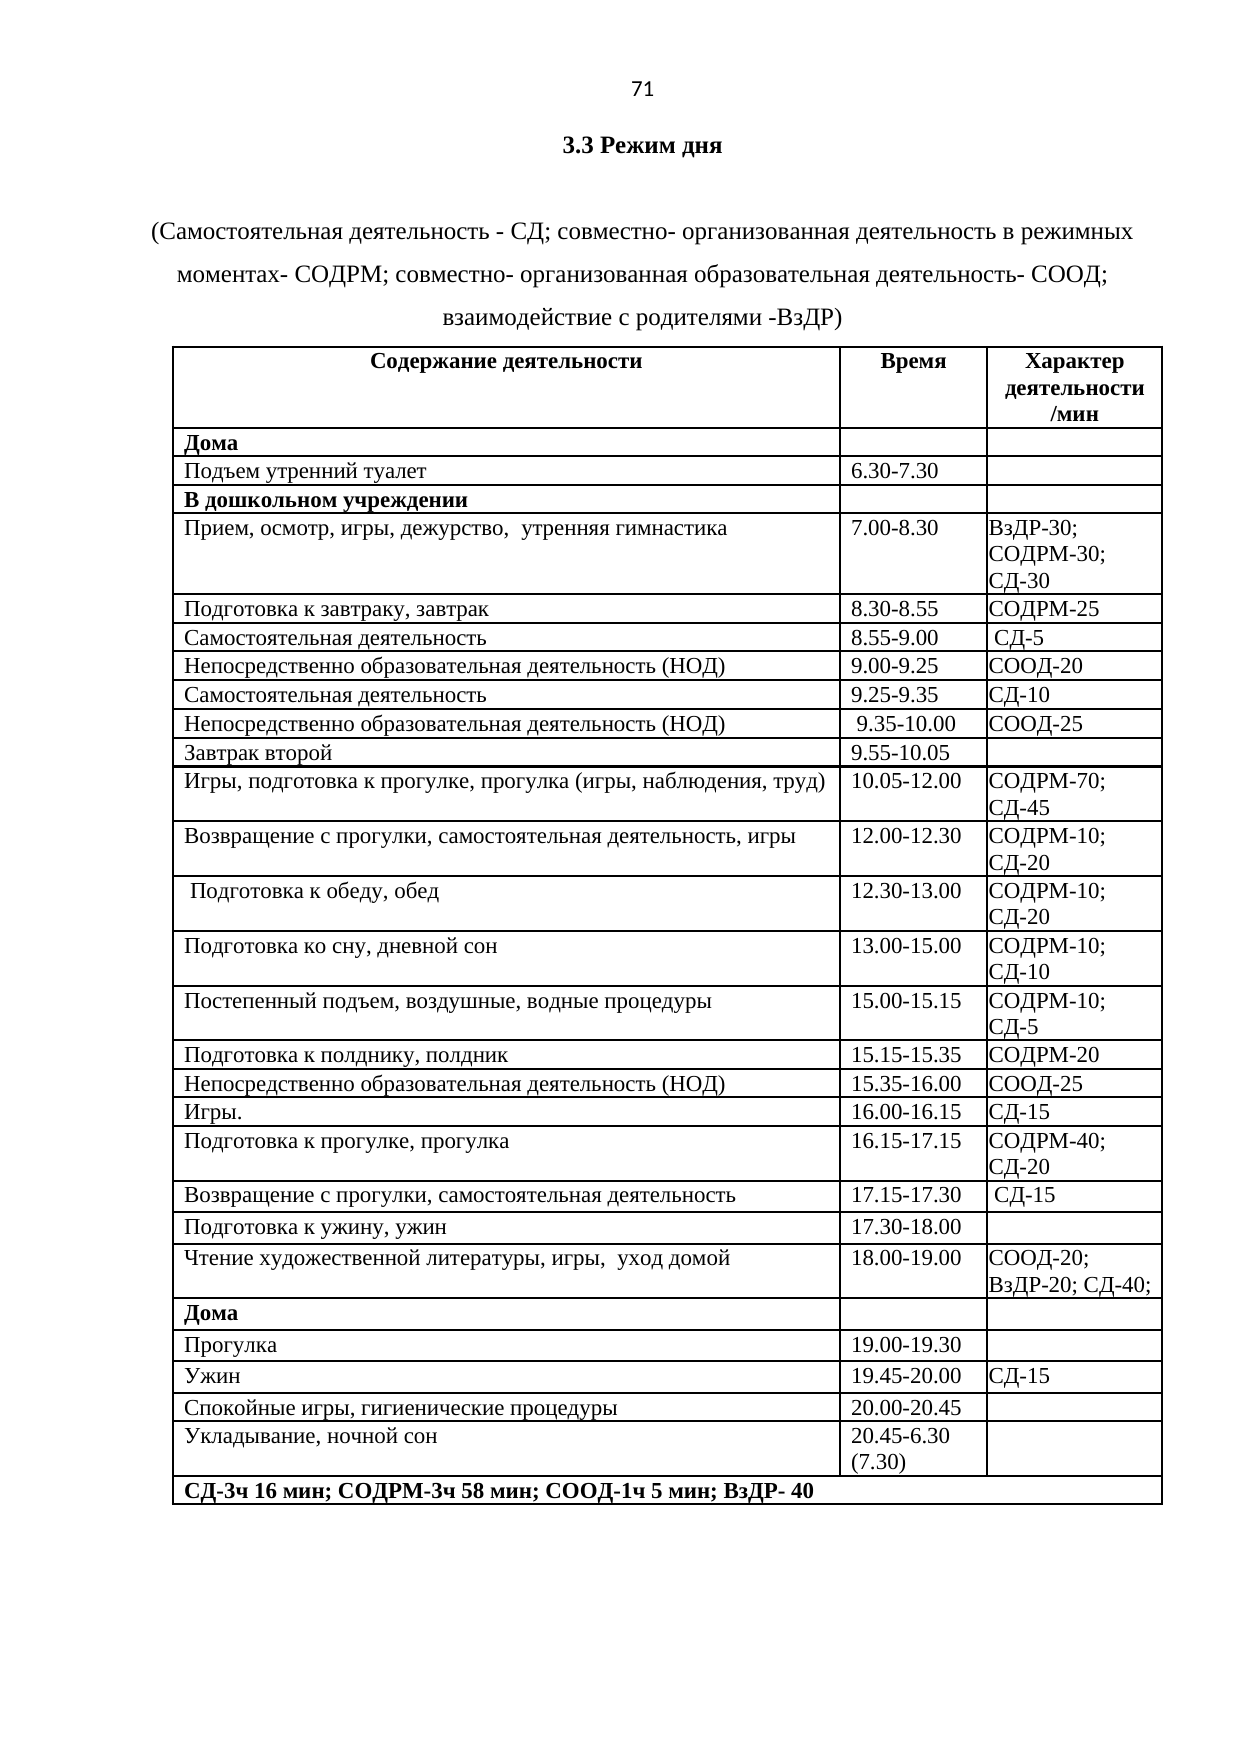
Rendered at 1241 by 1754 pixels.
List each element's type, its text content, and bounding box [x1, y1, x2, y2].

table_cell Самостоятельная деятельность [174, 624, 839, 650]
table_cell Подъем утренний туалет [174, 457, 839, 483]
table_cell Непосредственно образовательная деятельность (НОД) [174, 652, 839, 679]
table_cell 12.00-12.30 [841, 822, 986, 875]
table_cell [988, 429, 1161, 455]
text (Самостоятельная деятельность - СД; совместно- организованная деятельность в режимных моментах- СОДРМ; совместно- организованная образовательная деятельность- СООД; взаимодействие с родителями -ВзДР) [148, 216, 1137, 331]
table_cell Непосредственно образовательная деятельность (НОД) [174, 710, 839, 737]
table_header Характер деятельности /мин [988, 348, 1161, 427]
table_cell СООД-20; ВзДР-20; СД-40; [988, 1245, 1161, 1297]
table_cell Самостоятельная деятельность [174, 681, 839, 708]
table_cell Непосредственно образовательная деятельность (НОД) [174, 1070, 839, 1096]
table_cell Дома [174, 1299, 839, 1329]
table_cell СД-3ч 16 мин; СОДРМ-3ч 58 мин; СООД-1ч 5 мин; ВзДР- 40 [174, 1477, 1161, 1503]
table_cell 16.00-16.15 [841, 1098, 986, 1125]
table_cell СД-5 [988, 624, 1161, 650]
table_cell 6.30-7.30 [841, 457, 986, 483]
table_cell 17.30-18.00 [841, 1213, 986, 1242]
table_cell СООД-25 [988, 710, 1161, 737]
table_cell [841, 1299, 986, 1329]
table_cell 7.00-8.30 [841, 514, 986, 593]
table_cell 12.30-13.00 [841, 877, 986, 930]
table_cell Укладывание, ночной сон [174, 1422, 839, 1475]
table_cell [988, 1394, 1161, 1420]
table_cell [988, 1331, 1161, 1360]
table_cell 18.00-19.00 [841, 1245, 986, 1297]
table_cell Завтрак второй [174, 739, 839, 765]
table_cell [988, 457, 1161, 483]
text 3.3 Режим дня [148, 130, 1137, 159]
table_cell Подготовка к завтраку, завтрак [174, 595, 839, 622]
table_header Содержание деятельности [174, 348, 839, 427]
table_cell 15.15-15.35 [841, 1041, 986, 1068]
table_cell [841, 486, 986, 512]
table_cell СД-10 [988, 681, 1161, 708]
table_cell СОДРМ-25 [988, 595, 1161, 622]
table_cell СД-15 [988, 1362, 1161, 1392]
table_cell 9.55-10.05 [841, 739, 986, 765]
table_cell СОДРМ-40; СД-20 [988, 1127, 1161, 1179]
table_header Время [841, 348, 986, 427]
table_cell СОДРМ-10; СД-5 [988, 987, 1161, 1039]
table_cell СД-15 [988, 1098, 1161, 1125]
table_cell [988, 486, 1161, 512]
table_cell Чтение художественной литературы, игры, уход домой [174, 1245, 839, 1297]
table_cell Прогулка [174, 1331, 839, 1360]
table_cell 16.15-17.15 [841, 1127, 986, 1179]
table_cell Спокойные игры, гигиенические процедуры [174, 1394, 839, 1420]
table_cell Дома [174, 429, 839, 455]
table_cell Подготовка к полднику, полдник [174, 1041, 839, 1068]
table_cell 8.55-9.00 [841, 624, 986, 650]
table_cell СООД-20 [988, 652, 1161, 679]
table_cell 15.35-16.00 [841, 1070, 986, 1096]
table_cell Возвращение с прогулки, самостоятельная деятельность, игры [174, 822, 839, 875]
table_cell СООД-25 [988, 1070, 1161, 1096]
table_cell Игры. [174, 1098, 839, 1125]
table_cell Постепенный подъем, воздушные, водные процедуры [174, 987, 839, 1039]
table_cell Подготовка ко сну, дневной сон [174, 932, 839, 984]
table_cell 15.00-15.15 [841, 987, 986, 1039]
table_cell 19.45-20.00 [841, 1362, 986, 1392]
table_cell 8.30-8.55 [841, 595, 986, 622]
table_cell [988, 1422, 1161, 1475]
table_cell СОДРМ-10; СД-20 [988, 877, 1161, 930]
table_cell 17.15-17.30 [841, 1182, 986, 1211]
table_cell Ужин [174, 1362, 839, 1392]
table_cell 20.45-6.30 (7.30) [841, 1422, 986, 1475]
table_cell СОДРМ-10; СД-20 [988, 822, 1161, 875]
table_cell СД-15 [988, 1182, 1161, 1211]
table_cell 9.00-9.25 [841, 652, 986, 679]
table_cell [988, 1213, 1161, 1242]
table_cell [841, 429, 986, 455]
table_cell Игры, подготовка к прогулке, прогулка (игры, наблюдения, труд) [174, 768, 839, 820]
table_cell Подготовка к ужину, ужин [174, 1213, 839, 1242]
table_cell Подготовка к обеду, обед [174, 877, 839, 930]
table_cell СОДРМ-70; СД-45 [988, 768, 1161, 820]
table_cell СОДРМ-20 [988, 1041, 1161, 1068]
table_cell Прием, осмотр, игры, дежурство, утренняя гимнастика [174, 514, 839, 593]
table_cell Возвращение с прогулки, самостоятельная деятельность [174, 1182, 839, 1211]
table_cell СОДРМ-10; СД-10 [988, 932, 1161, 984]
table_cell 10.05-12.00 [841, 768, 986, 820]
table_cell 13.00-15.00 [841, 932, 986, 984]
table_cell В дошкольном учреждении [174, 486, 839, 512]
table_cell ВзДР-30; СОДРМ-30; СД-30 [988, 514, 1161, 593]
table_cell 19.00-19.30 [841, 1331, 986, 1360]
table_cell [988, 1299, 1161, 1329]
table_cell Подготовка к прогулке, прогулка [174, 1127, 839, 1179]
table_cell 20.00-20.45 [841, 1394, 986, 1420]
table_cell [988, 739, 1161, 765]
table_cell 9.35-10.00 [841, 710, 986, 737]
table_cell 9.25-9.35 [841, 681, 986, 708]
